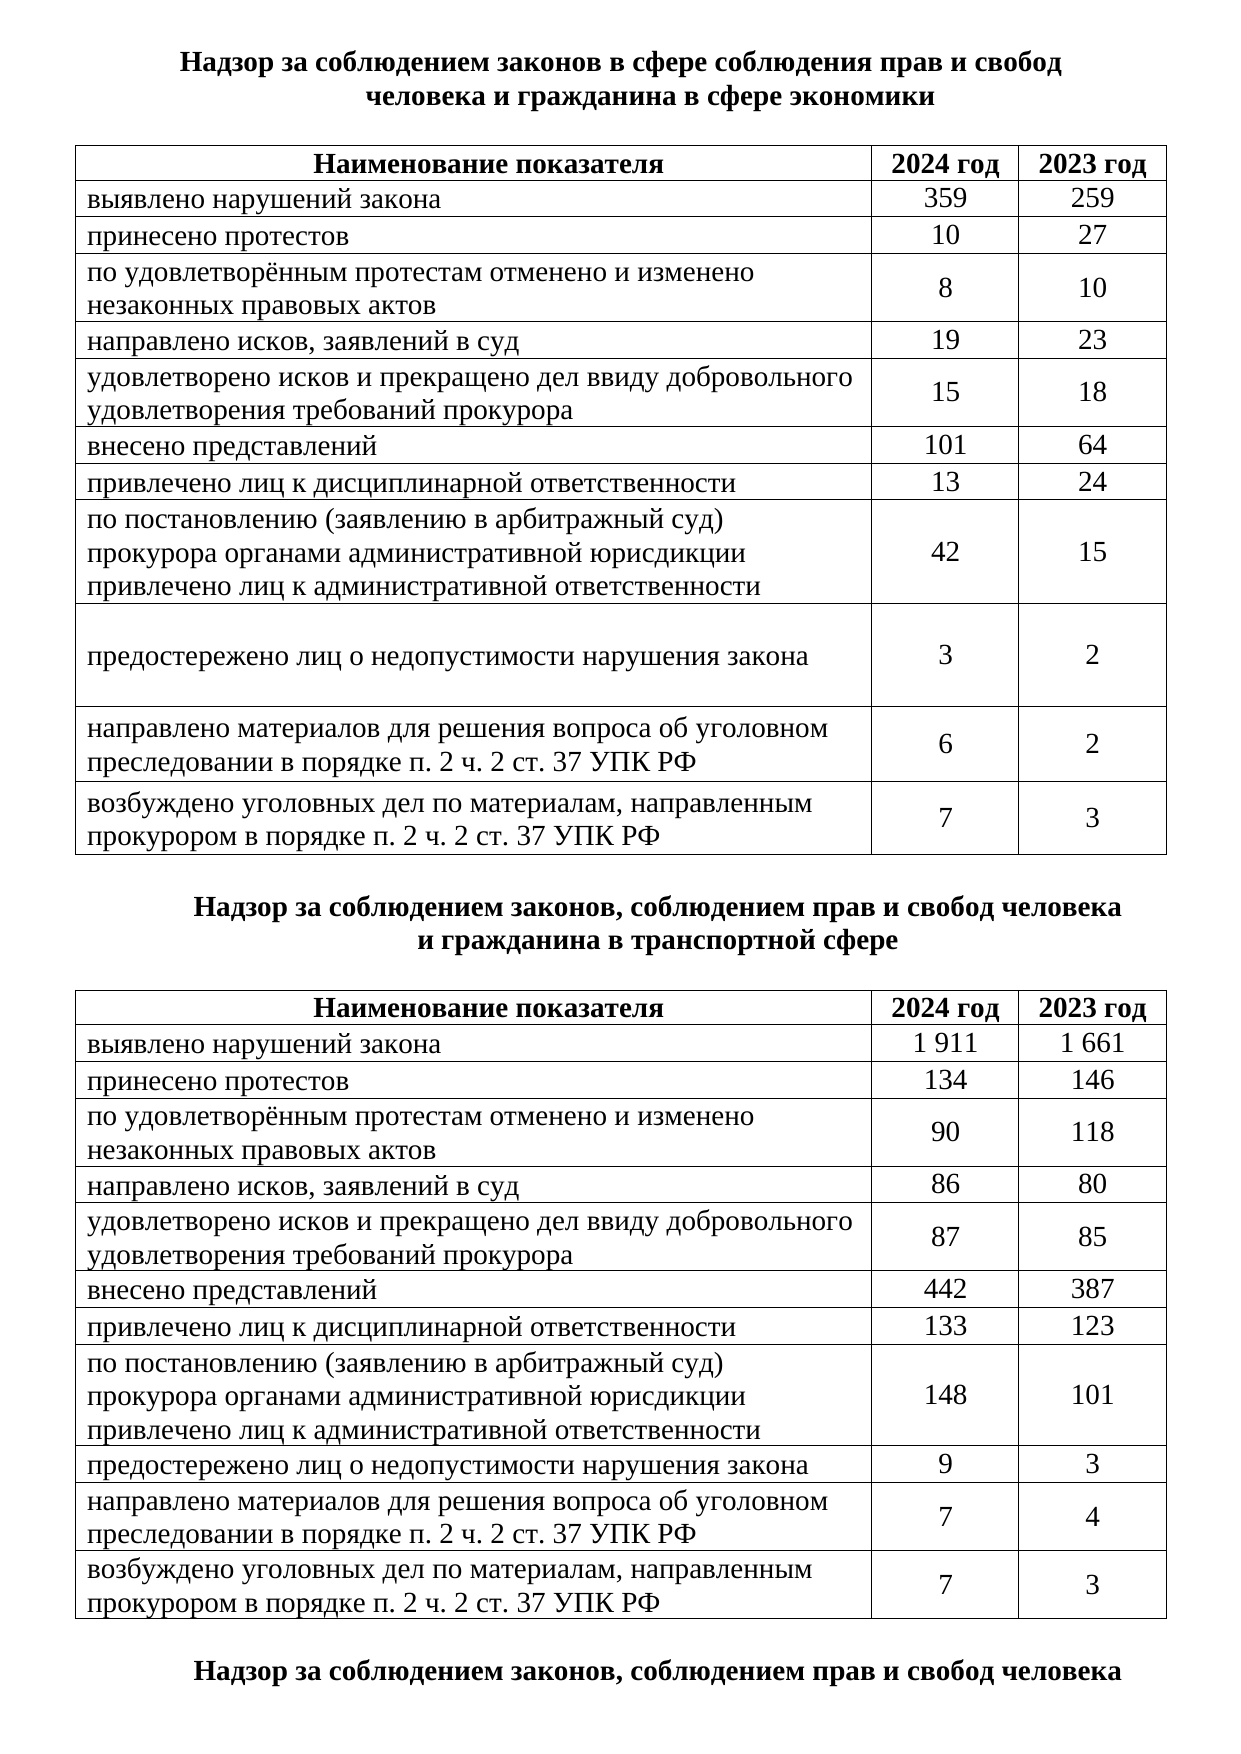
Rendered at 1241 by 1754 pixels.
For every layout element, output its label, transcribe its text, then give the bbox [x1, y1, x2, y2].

table_cell 27 [1019, 217, 1166, 253]
table_cell предостережено лиц о недопустимости нарушения закона [76, 1446, 871, 1482]
table_cell направлено исков, заявлений в суд [76, 1167, 871, 1202]
table_cell выявлено нарушений закона [76, 181, 871, 216]
table_cell 3 [1019, 1551, 1166, 1618]
table_cell 1 661 [1019, 1025, 1166, 1061]
table_cell 13 [872, 464, 1018, 499]
table_cell 101 [1019, 1345, 1166, 1445]
table_header 2023 год [1019, 146, 1166, 179]
table_cell 6 [872, 707, 1018, 781]
table_cell направлено исков, заявлений в суд [76, 322, 871, 358]
table_cell 10 [872, 217, 1018, 253]
table_cell 133 [872, 1308, 1018, 1344]
table_cell 85 [1019, 1203, 1166, 1270]
table_cell 42 [872, 500, 1018, 603]
table_cell 19 [872, 322, 1018, 358]
table_cell 146 [1019, 1062, 1166, 1097]
table_cell выявлено нарушений закона [76, 1025, 871, 1061]
table_cell 3 [1019, 782, 1166, 854]
table_cell 7 [872, 1551, 1018, 1618]
text человека и гражданина в сфере экономики [75, 78, 1167, 111]
table_header 2024 год [872, 146, 1018, 179]
table_cell 80 [1019, 1167, 1166, 1202]
table_cell 9 [872, 1446, 1018, 1482]
table_cell 3 [872, 604, 1018, 706]
table_header 2023 год [1019, 991, 1166, 1024]
text и гражданина в транспортной сфере [75, 922, 1167, 956]
table_cell направлено материалов для решения вопроса об уголовном преследовании в порядке п. 2 ч. 2 ст. 37 УПК РФ [76, 1483, 871, 1550]
table_cell 134 [872, 1062, 1018, 1097]
table_cell 148 [872, 1345, 1018, 1445]
table_cell по постановлению (заявлению в арбитражный суд) прокурора органами административной юрисдикции привлечено лиц к административной ответственности [76, 1345, 871, 1445]
table_cell 359 [872, 181, 1018, 216]
table_cell по постановлению (заявлению в арбитражный суд) прокурора органами административной юрисдикции привлечено лиц к административной ответственности [76, 500, 871, 603]
table_cell принесено протестов [76, 1062, 871, 1097]
table_cell по удовлетворённым протестам отменено и изменено незаконных правовых актов [76, 1099, 871, 1166]
table_cell 15 [872, 359, 1018, 426]
table_cell внесено представлений [76, 1271, 871, 1307]
table_cell 3 [1019, 1446, 1166, 1482]
table_cell возбуждено уголовных дел по материалам, направленным прокурором в порядке п. 2 ч. 2 ст. 37 УПК РФ [76, 1551, 871, 1618]
table_cell 4 [1019, 1483, 1166, 1550]
table_cell 86 [872, 1167, 1018, 1202]
table_cell 2 [1019, 604, 1166, 706]
table_cell 15 [1019, 500, 1166, 603]
table_cell 101 [872, 427, 1018, 463]
table_cell по удовлетворённым протестам отменено и изменено незаконных правовых актов [76, 254, 871, 321]
table_cell 2 [1019, 707, 1166, 781]
table_cell 87 [872, 1203, 1018, 1270]
table_cell 123 [1019, 1308, 1166, 1344]
text Надзор за соблюдением законов, соблюдением прав и свобод человека [75, 889, 1167, 922]
table_cell 259 [1019, 181, 1166, 216]
table_cell 387 [1019, 1271, 1166, 1307]
table_cell привлечено лиц к дисциплинарной ответственности [76, 464, 871, 499]
table_cell возбуждено уголовных дел по материалам, направленным прокурором в порядке п. 2 ч. 2 ст. 37 УПК РФ [76, 782, 871, 854]
table_cell 7 [872, 1483, 1018, 1550]
table_cell удовлетворено исков и прекращено дел ввиду добровольного удовлетворения требований прокурора [76, 359, 871, 426]
table_cell принесено протестов [76, 217, 871, 253]
table_cell 18 [1019, 359, 1166, 426]
table_header 2024 год [872, 991, 1018, 1024]
table_cell 90 [872, 1099, 1018, 1166]
text Надзор за соблюдением законов, соблюдением прав и свобод человека [75, 1653, 1167, 1686]
table_cell направлено материалов для решения вопроса об уголовном преследовании в порядке п. 2 ч. 2 ст. 37 УПК РФ [76, 707, 871, 781]
table_cell 7 [872, 782, 1018, 854]
table_cell 64 [1019, 427, 1166, 463]
table_cell 24 [1019, 464, 1166, 499]
text Надзор за соблюдением законов в сфере соблюдения прав и свобод [75, 44, 1167, 78]
table_cell 10 [1019, 254, 1166, 321]
table_cell удовлетворено исков и прекращено дел ввиду добровольного удовлетворения требований прокурора [76, 1203, 871, 1270]
table_cell предостережено лиц о недопустимости нарушения закона [76, 604, 871, 706]
table_cell внесено представлений [76, 427, 871, 463]
table_cell 442 [872, 1271, 1018, 1307]
table_header Наименование показателя [76, 991, 871, 1024]
table_cell 1 911 [872, 1025, 1018, 1061]
table_header Наименование показателя [76, 146, 871, 179]
table_cell 118 [1019, 1099, 1166, 1166]
table_cell 23 [1019, 322, 1166, 358]
table_cell привлечено лиц к дисциплинарной ответственности [76, 1308, 871, 1344]
table_cell 8 [872, 254, 1018, 321]
